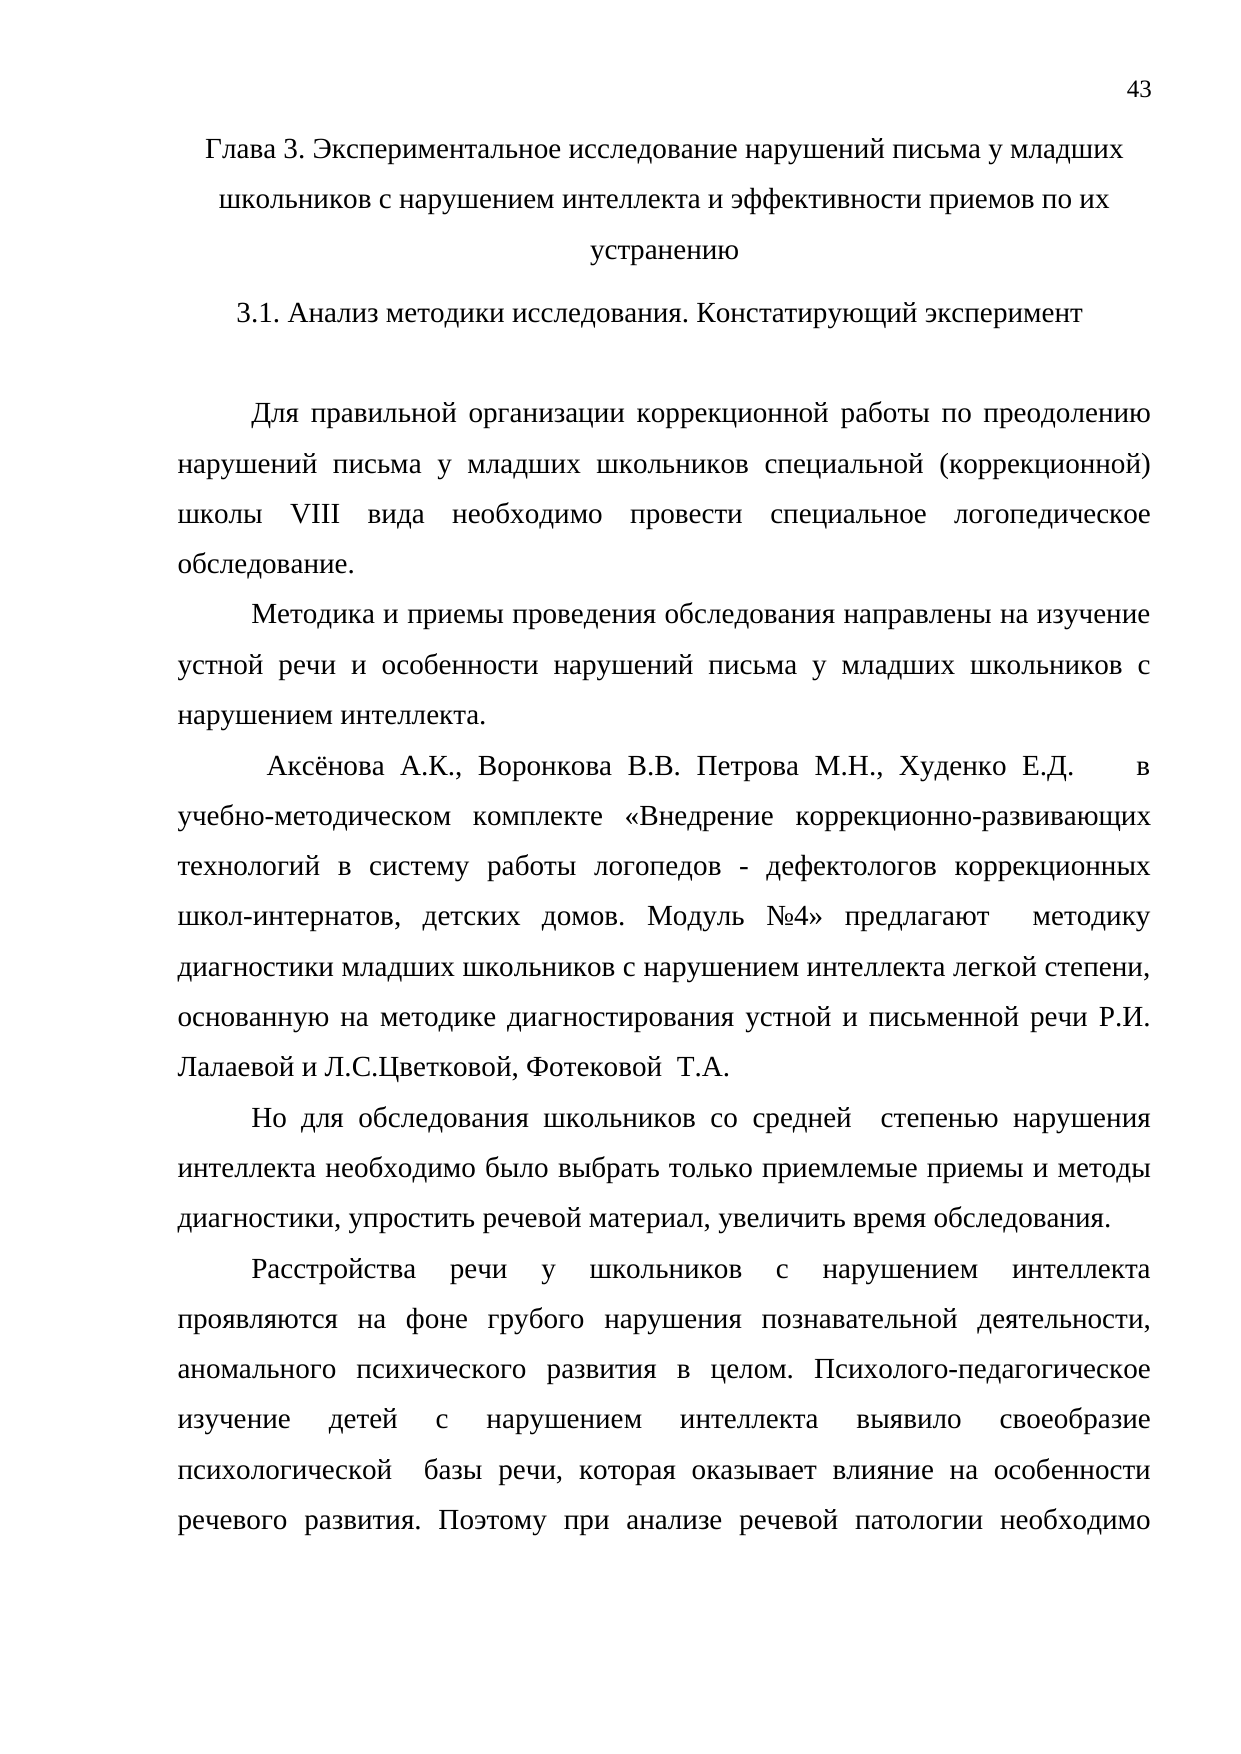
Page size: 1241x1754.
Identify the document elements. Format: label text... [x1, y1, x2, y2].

text Методика и приемы проведения обследования направлены на изучение устной речи и особенности нарушений письма у младших школьников с нарушением интеллекта. [177, 597, 1152, 731]
text Для правильной организации коррекционной работы по преодолению нарушений письма у младших школьников специальной (коррекционной) школы VIII вида необходимо провести специальное логопедическое обследование. [177, 395, 1152, 580]
text Но для обследования школьников со средней степенью нарушения интеллекта необходимо было выбрать только приемлемые приемы и методы диагностики, упростить речевой материал, увеличить время обследования. [177, 1100, 1152, 1234]
text 3.1. Анализ методики исследования. Констатирующий эксперимент [177, 295, 1152, 328]
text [177, 1251, 1152, 1536]
text Глава 3. Экспериментальное исследование нарушений письма у младших школьников с нарушением интеллекта и эффективности приемов по их устранению [177, 131, 1152, 266]
text Аксёнова А.К., Воронкова В.В. Петрова М.Н., Худенко Е.Д. в учебно-методическом комплекте «Внедрение коррекционно-развивающих технологий в систему работы логопедов - дефектологов коррекционных школ-интернатов, детских домов. Модуль №4» предлагают методику диагностики младших школьников с нарушением интеллекта легкой степени, основанную на методике диагностирования устной и письменной речи Р.И. Лалаевой и Л.С.Цветковой, Фотековой Т.А. [177, 748, 1152, 1083]
